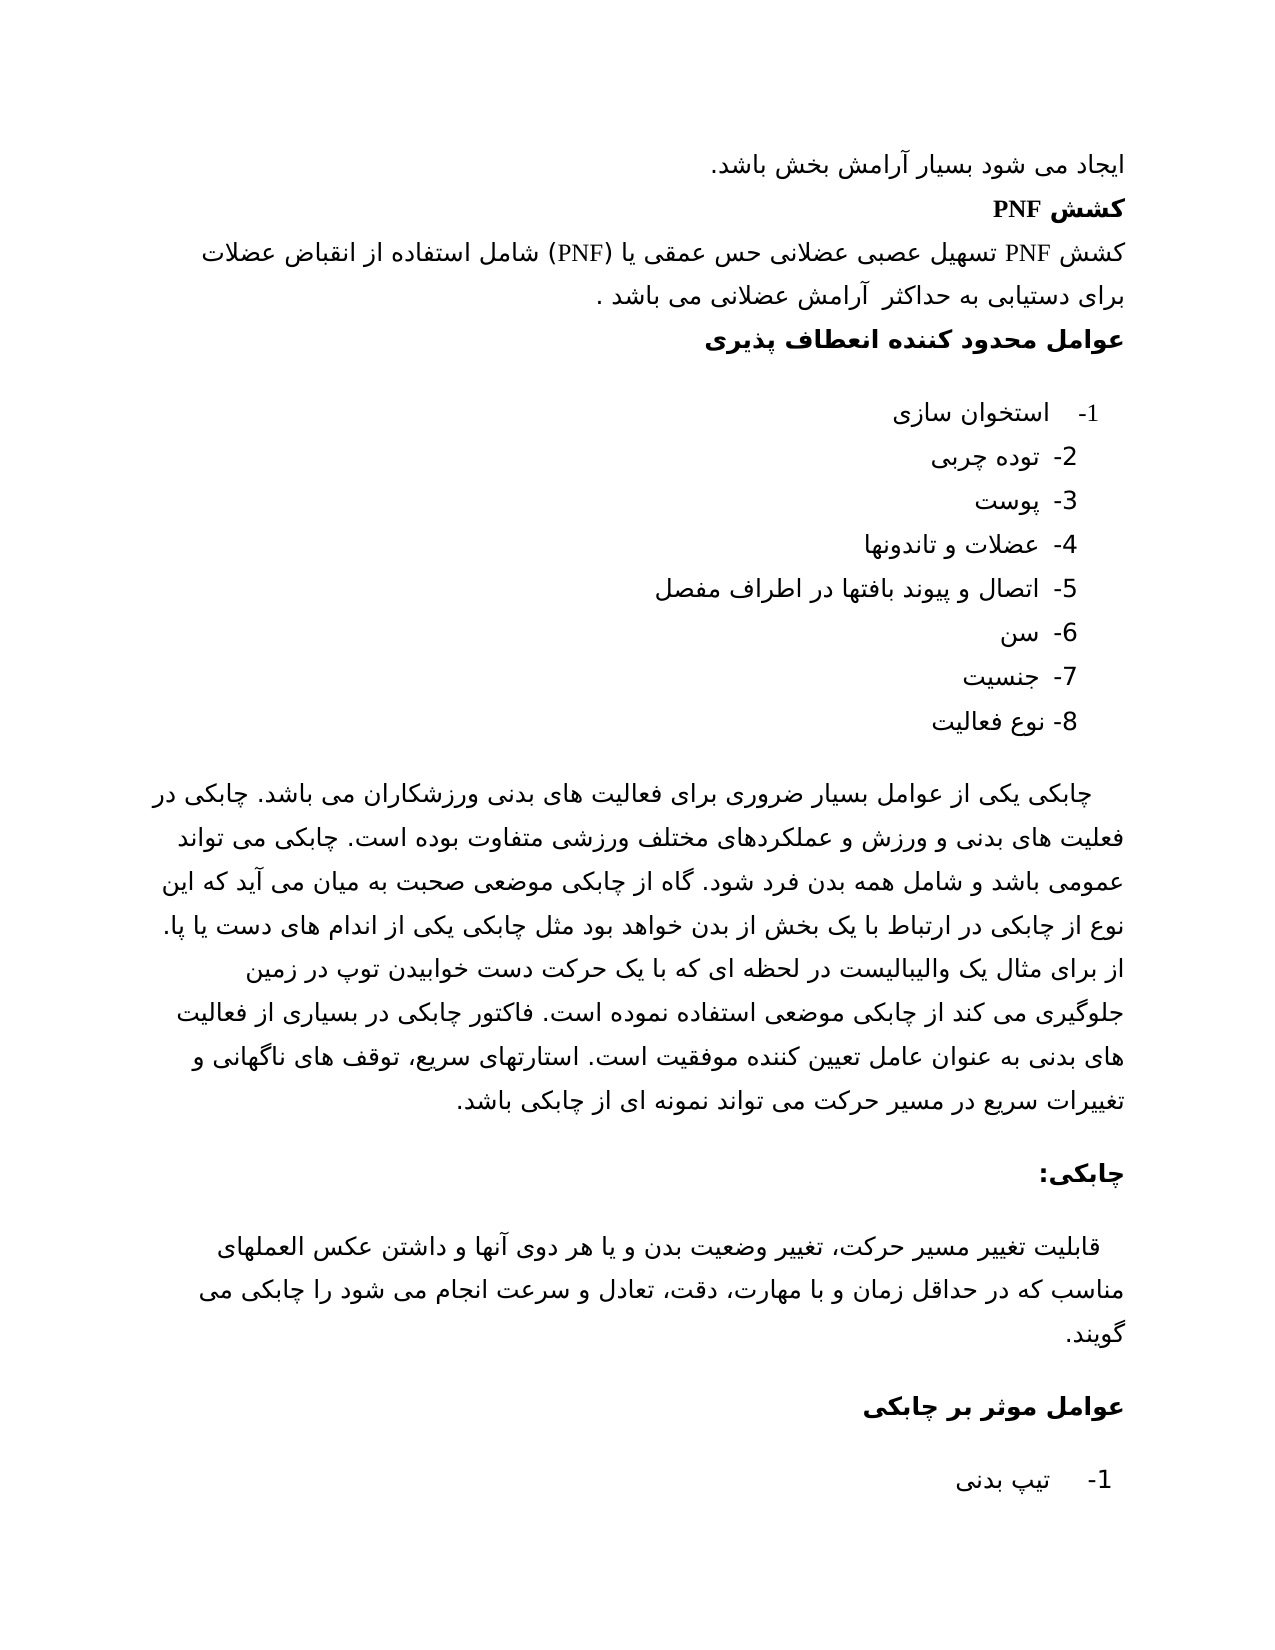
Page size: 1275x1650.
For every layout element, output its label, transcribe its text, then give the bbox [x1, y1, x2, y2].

text چابکی: [150, 1159, 1125, 1188]
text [150, 150, 1125, 355]
list تیپ بدنی [150, 1465, 1087, 1494]
text قابلیت تغییر مسیر حرکت، تغییر وضعیت بدن و یا هر دوی آنها و داشتن عکس العملهای مناسب که در حداقل زمان و با مهارت، دقت، تعادل و سرعت انجام می شود را چابکی می گویند. [150, 1232, 1125, 1348]
text چابکی یکی از عوامل بسیار ضروری برای فعالیت های بدنی ورزشکاران می باشد. چابکی در فعلیت های بدنی و ورزش و عملکردهای مختلف ورزشی متفاوت بوده است. چابکی می تواند عمومی باشد و شامل همه بدن فرد شود. گاه از چابکی موضعی صحبت به میان می آید که این نوع از چابکی در ارتباط با یک بخش از بدن خواهد بود مثل چابکی یکی از اندام های دست یا پا. از برای مثال یک والیبالیست در لحظه ای که با یک حرکت دست خوابیدن توپ در زمین جلوگیری می کند از چابکی موضعی استفاده نموده است. فاکتور چابکی در بسیاری از فعالیت های بدنی به عنوان عامل تعیین کننده موفقیت است. استارتهای سریع، توقف های ناگهانی و تغییرات سریع در مسیر حرکت می تواند نمونه ای از چابکی باشد. [150, 779, 1125, 1115]
list استخوان سازی 2- توده چربی 3- پوست 4- عضلات و تاندونها 5- اتصال و پیوند بافتها در اطراف مفصل 6- سن 7- جنسیت 8- نوع فعالیت [150, 398, 1078, 736]
text عوامل موثر بر چابکی [150, 1392, 1125, 1421]
